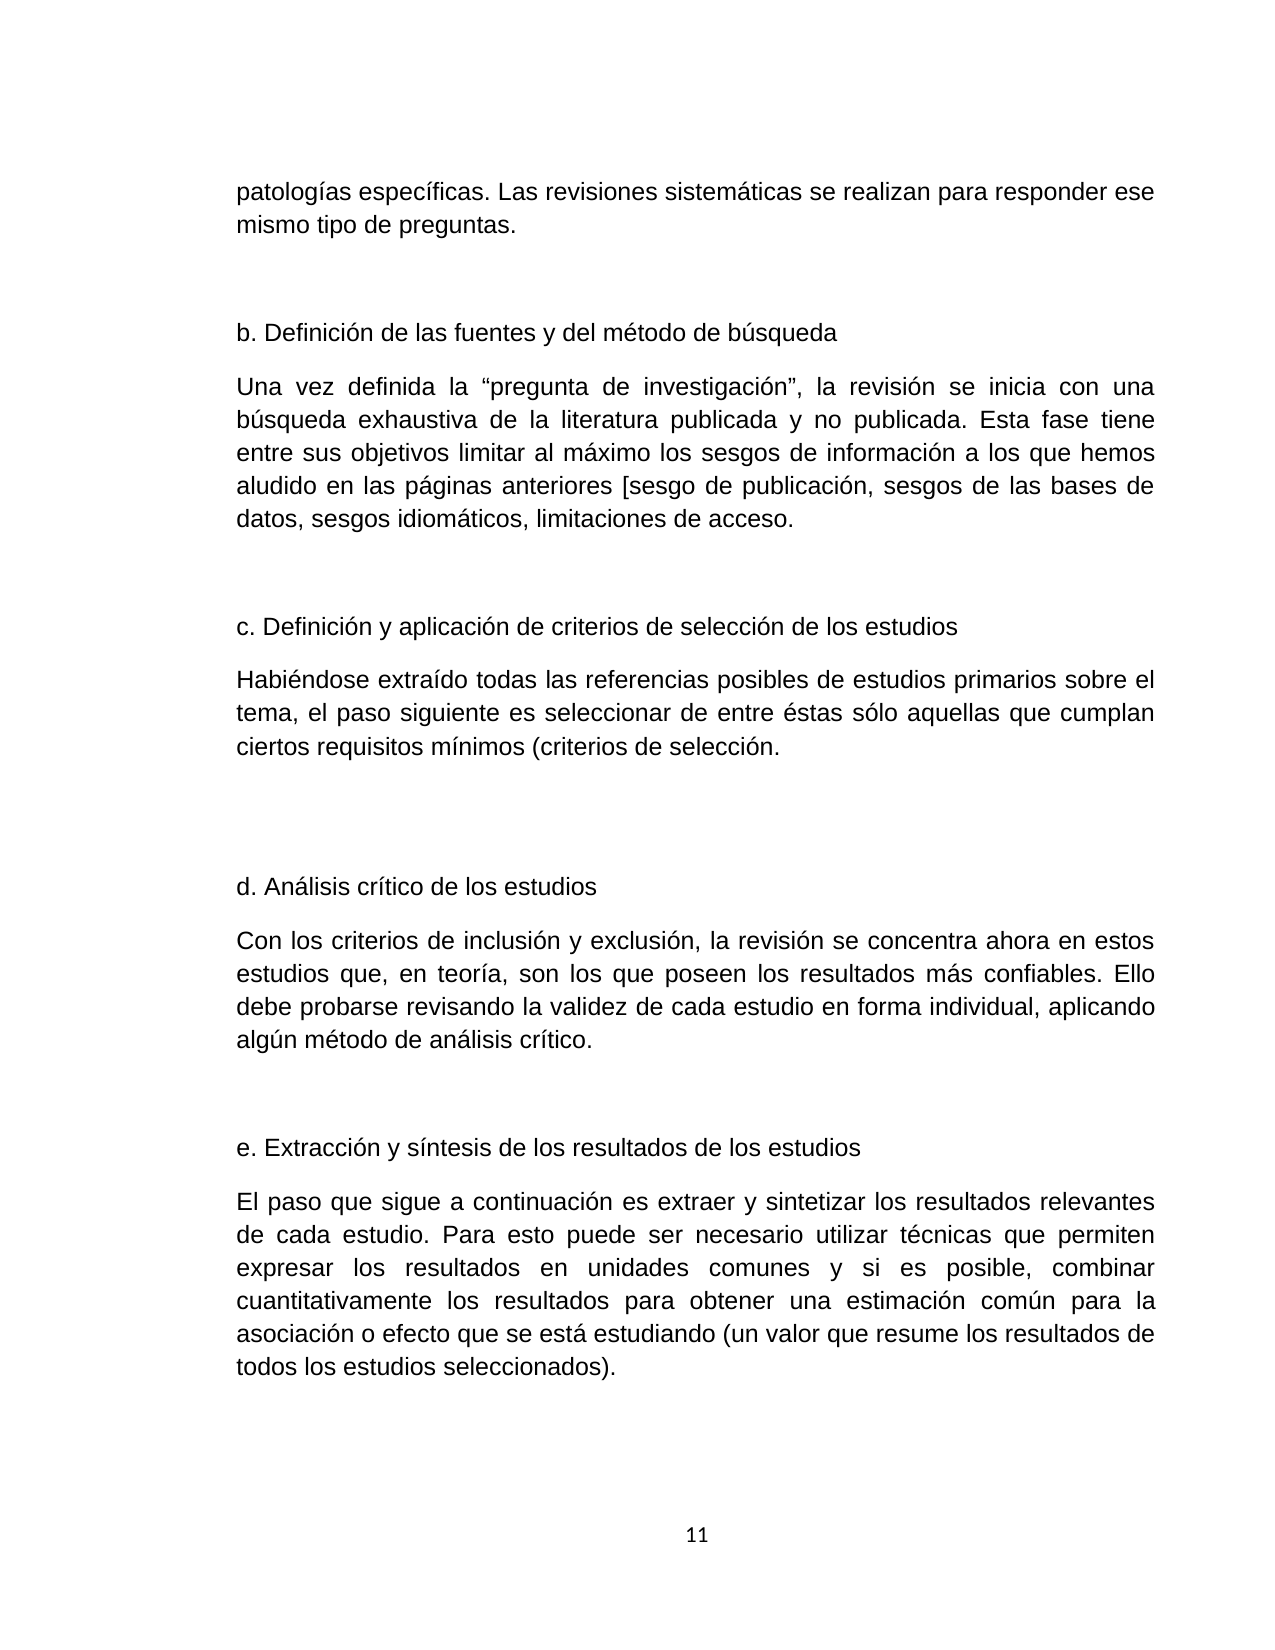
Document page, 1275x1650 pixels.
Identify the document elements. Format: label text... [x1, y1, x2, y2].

text Habiéndose extraído todas las referencias posibles de estudios primarios sobre el tema, el paso siguiente es seleccionar de entre éstas sólo aquellas que cumplan ciertos requisitos mínimos (criterios de selección. [236, 665, 1157, 760]
text Con los criterios de inclusión y exclusión, la revisión se concentra ahora en estos estudios que, en teoría, son los que poseen los resultados más confiables. Ello debe probarse revisando la validez de cada estudio en forma individual, aplicando algún método de análisis crítico. [236, 926, 1157, 1054]
text d. Análisis crítico de los estudios [236, 872, 1157, 901]
text e. Extracción y síntesis de los resultados de los estudios [236, 1133, 1157, 1162]
text El paso que sigue a continuación es extraer y sintetizar los resultados relevantes de cada estudio. Para esto puede ser necesario utilizar técnicas que permiten expresar los resultados en unidades comunes y si es posible, combinar cuantitativamente los resultados para obtener una estimación común para la asociación o efecto que se está estudiando (un valor que resume los resultados de todos los estudios seleccionados). [236, 1187, 1157, 1381]
text b. Definición de las fuentes y del método de búsqueda [236, 318, 1157, 347]
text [236, 177, 1157, 239]
text c. Definición y aplicación de criterios de selección de los estudios [236, 612, 1157, 640]
text Una vez definida la “pregunta de investigación”, la revisión se inicia con una búsqueda exhaustiva de la literatura publicada y no publicada. Esta fase tiene entre sus objetivos limitar al máximo los sesgos de información a los que hemos aludido en las páginas anteriores [sesgo de publicación, sesgos de las bases de datos, sesgos idiomáticos, limitaciones de acceso. [236, 372, 1157, 533]
